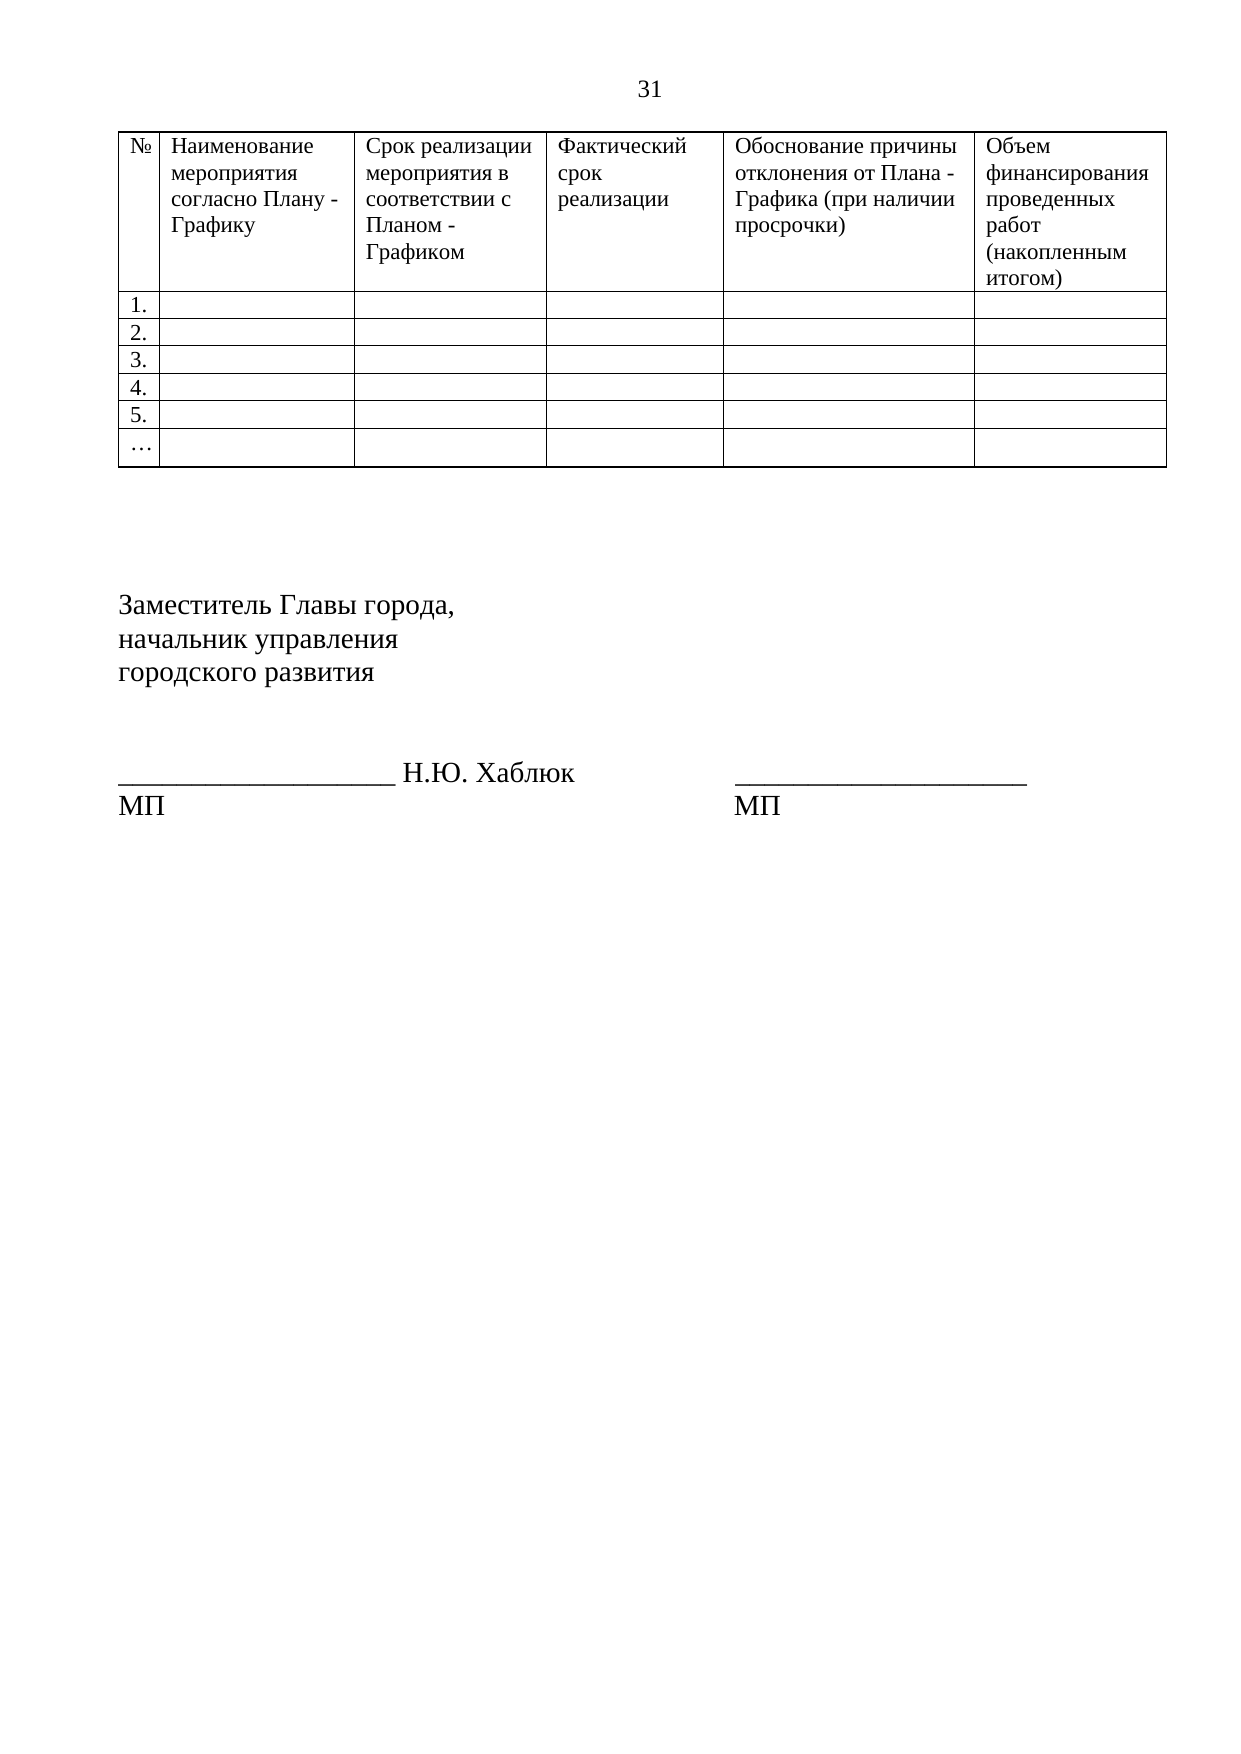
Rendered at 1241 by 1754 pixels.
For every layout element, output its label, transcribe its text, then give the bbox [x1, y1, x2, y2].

table_cell [975, 346, 1166, 373]
table_cell [724, 346, 974, 373]
table_cell [547, 346, 723, 373]
table_cell 1. [119, 292, 159, 318]
table_cell [975, 429, 1166, 466]
table_cell [355, 292, 546, 318]
table_cell [355, 401, 546, 427]
table_cell [160, 319, 354, 345]
table_cell [355, 374, 546, 400]
table_header Наименование мероприятия согласно Плану -Графику [160, 133, 354, 291]
table_header Объем финансирования проведенных работ (накопленным итогом) [975, 133, 1166, 291]
table_cell [724, 319, 974, 345]
table_cell 4. [119, 374, 159, 400]
table_cell [160, 401, 354, 427]
table_cell [975, 374, 1166, 400]
text городского развития [118, 654, 1181, 688]
table_cell [975, 292, 1166, 318]
table_cell [547, 292, 723, 318]
table_cell 2. [119, 319, 159, 345]
table_header Фактический срок реализации [547, 133, 723, 291]
table_cell [160, 374, 354, 400]
table_cell [547, 374, 723, 400]
table_cell 5. [119, 401, 159, 427]
text Заместитель Главы города, [118, 587, 1181, 621]
text начальник управления [118, 621, 1181, 654]
table_cell [355, 319, 546, 345]
table_header № [119, 133, 159, 291]
table_cell [724, 401, 974, 427]
table_cell [724, 292, 974, 318]
table_header Срок реализации мероприятия в соответствии с Планом - Графиком [355, 133, 546, 291]
table_cell … [119, 429, 159, 466]
text МП МП [118, 788, 1181, 822]
table_cell [160, 292, 354, 318]
table_header Обоснование причины отклонения от Плана - Графика (при наличии просрочки) [724, 133, 974, 291]
table_cell [547, 429, 723, 466]
table_cell [547, 319, 723, 345]
table_cell [160, 429, 354, 466]
table_cell [355, 429, 546, 466]
table_cell [975, 401, 1166, 427]
table_cell 3. [119, 346, 159, 373]
table_cell [975, 319, 1166, 345]
table_cell [547, 401, 723, 427]
table_cell [724, 374, 974, 400]
table_cell [355, 346, 546, 373]
table_cell [160, 346, 354, 373]
table_cell [724, 429, 974, 466]
text ___________________ Н.Ю. Хаблюк ____________________ [118, 755, 1181, 788]
